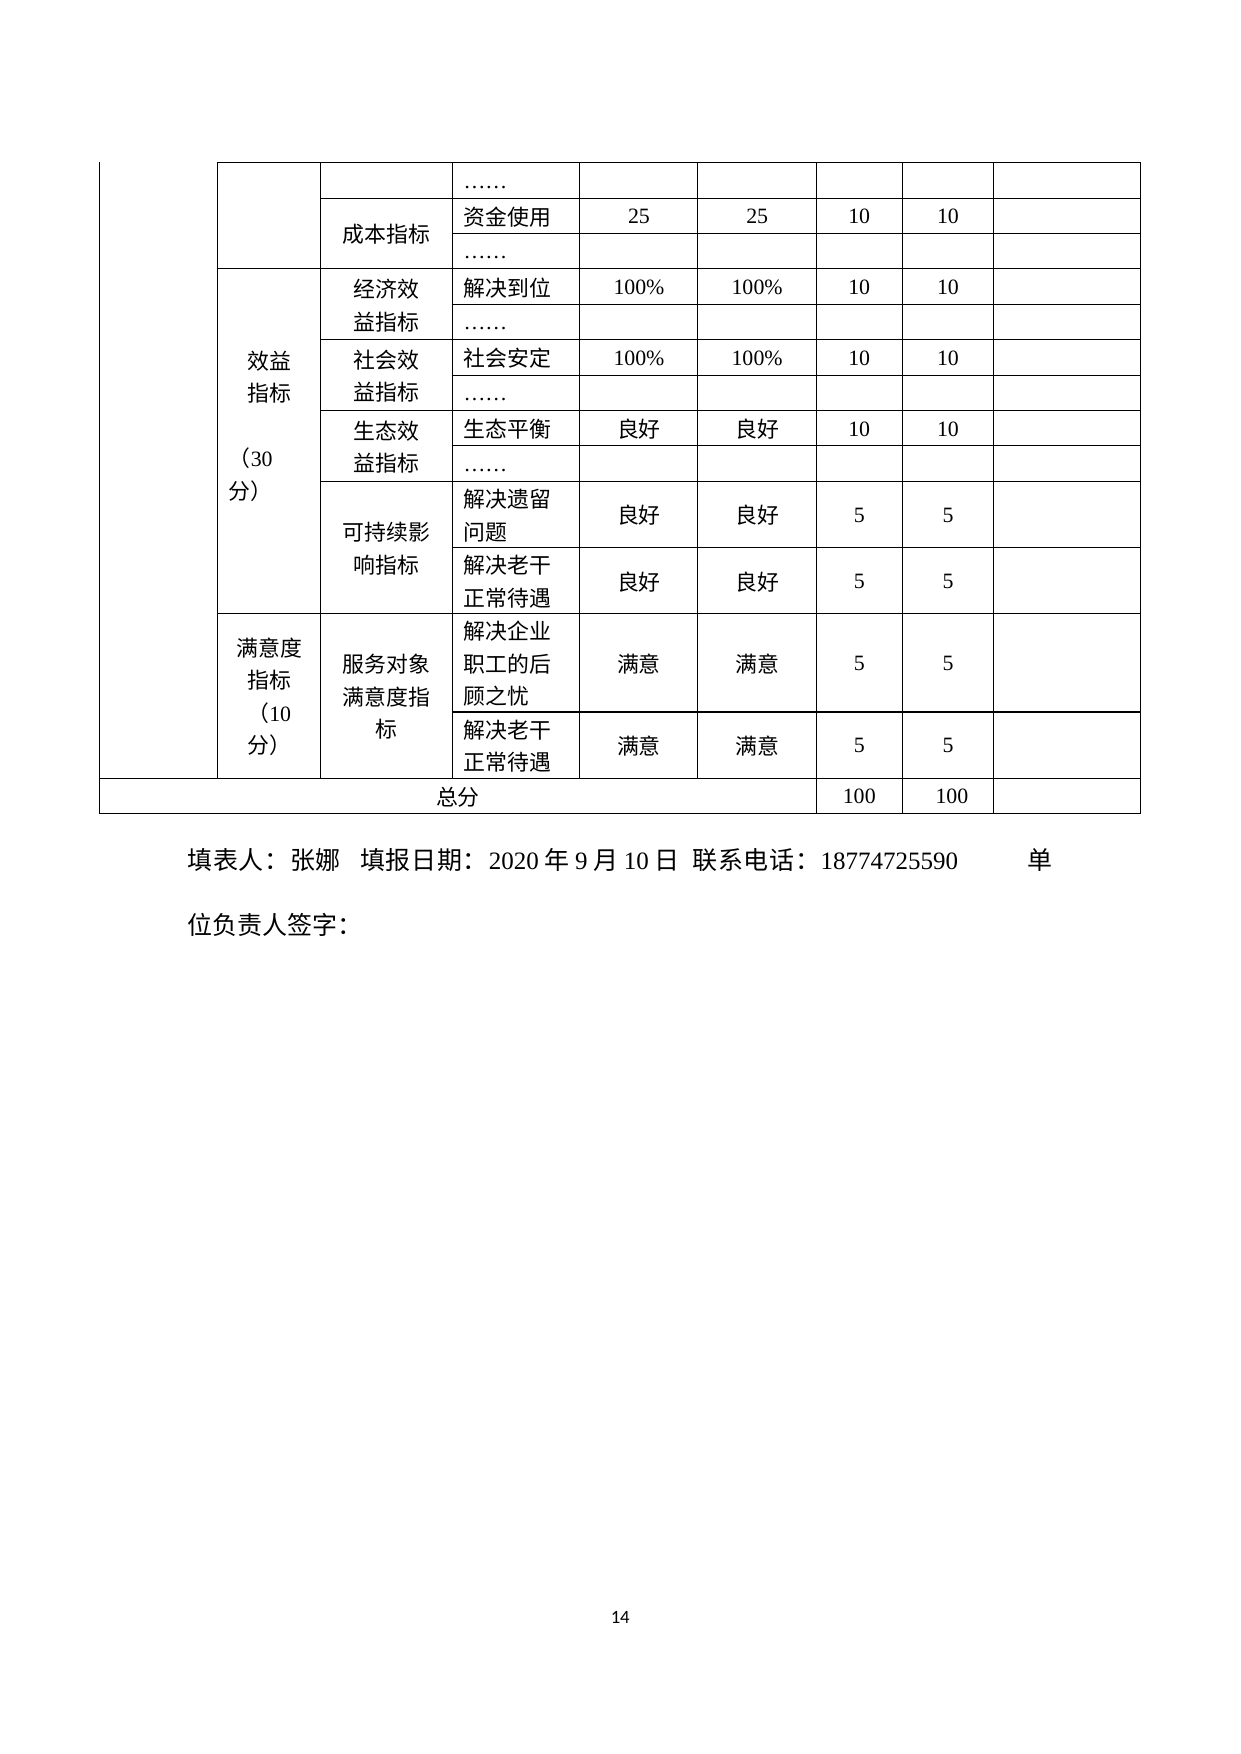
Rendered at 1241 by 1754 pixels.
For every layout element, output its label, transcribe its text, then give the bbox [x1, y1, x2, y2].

table_cell [994, 234, 1140, 268]
table_cell [698, 305, 816, 339]
table_cell 效益 指标 （30分） [218, 269, 320, 613]
table_cell [698, 234, 816, 268]
table_cell 生态效 益指标 [321, 411, 452, 481]
table_cell 100% [698, 269, 816, 304]
table_cell 100% [580, 340, 697, 374]
table_cell [580, 234, 697, 268]
table_cell …… [453, 446, 579, 481]
table_cell 10 [903, 411, 993, 445]
table_cell 10 [817, 411, 902, 445]
table_cell 满意度 指标 （10分） [218, 614, 320, 777]
table_cell 良好 [698, 482, 816, 547]
table_cell 10 [903, 269, 993, 304]
table_cell [994, 446, 1140, 481]
table_cell 10 [903, 340, 993, 374]
table_cell 良好 [698, 548, 816, 613]
table_cell [580, 376, 697, 410]
table_cell [903, 234, 993, 268]
table_cell [903, 305, 993, 339]
table_cell 良好 [698, 411, 816, 445]
table_cell [994, 340, 1140, 374]
table_cell …… [453, 163, 579, 197]
table_cell 25 [698, 199, 816, 233]
table_cell [903, 376, 993, 410]
table_cell 满意 [698, 614, 816, 711]
table_cell [817, 446, 902, 481]
table_cell 10 [903, 199, 993, 233]
text 填表人：张娜 填报日期：2020年9月10日 联系电话：18774725590 单位负责人签字： [187, 826, 1053, 956]
table_cell [817, 234, 902, 268]
table_cell 100 [817, 779, 902, 813]
table_cell 满意 [580, 713, 697, 777]
table_cell 5 [903, 614, 993, 711]
table_cell 5 [817, 482, 902, 547]
table_cell [994, 199, 1140, 233]
table_cell [994, 779, 1140, 813]
table_cell [994, 614, 1140, 711]
table_cell 100% [580, 269, 697, 304]
table_cell 5 [817, 713, 902, 777]
table_cell 25 [580, 199, 697, 233]
table_cell [698, 163, 816, 197]
table_cell 良好 [580, 482, 697, 547]
table_cell [817, 305, 902, 339]
table_cell [994, 411, 1140, 445]
table_cell [817, 163, 902, 197]
table_cell 社会效 益指标 [321, 340, 452, 410]
table_cell 总分 [100, 779, 816, 813]
table_cell 5 [817, 548, 902, 613]
table_cell 服务对象满意度指标 [321, 614, 452, 777]
table_cell [994, 376, 1140, 410]
table_cell 100% [698, 340, 816, 374]
table_cell 资金使用 [453, 199, 579, 233]
table_cell 解决遗留问题 [453, 482, 579, 547]
table_cell [903, 163, 993, 197]
table_cell 可持续影响指标 [321, 482, 452, 613]
table_cell [994, 548, 1140, 613]
table_cell [994, 713, 1140, 777]
table_cell 10 [817, 340, 902, 374]
table_cell [580, 305, 697, 339]
table_cell [817, 376, 902, 410]
table_cell 良好 [580, 411, 697, 445]
table_cell 5 [903, 548, 993, 613]
table_cell [580, 446, 697, 481]
table_cell 成本指标 [321, 199, 452, 268]
table_cell 时效指标 [321, 163, 452, 197]
table_cell [698, 446, 816, 481]
table_cell [994, 269, 1140, 304]
table_cell 100 [903, 779, 993, 813]
table_cell 10 [817, 199, 902, 233]
table_cell 5 [903, 482, 993, 547]
table_cell …… [453, 234, 579, 268]
table_cell 解决企业职工的后顾之忧 [453, 614, 579, 711]
table_cell [903, 446, 993, 481]
table_cell …… [453, 376, 579, 410]
table_cell 5 [903, 713, 993, 777]
table_cell 5 [817, 614, 902, 711]
table_cell 解决到位 [453, 269, 579, 304]
table_cell 社会安定 [453, 340, 579, 374]
table_cell 满意 [698, 713, 816, 777]
table_cell [994, 482, 1140, 547]
table_cell [994, 163, 1140, 197]
table_cell 良好 [580, 548, 697, 613]
table_cell …… [453, 305, 579, 339]
table_cell [580, 163, 697, 197]
table_cell [994, 305, 1140, 339]
table_cell 经济效 益指标 [321, 269, 452, 339]
table_cell [698, 376, 816, 410]
table_cell 满意 [580, 614, 697, 711]
table_cell 解决老干正常待遇 [453, 548, 579, 613]
table_cell 解决老干正常待遇 [453, 713, 579, 777]
table_cell 10 [817, 269, 902, 304]
table_cell 生态平衡 [453, 411, 579, 445]
